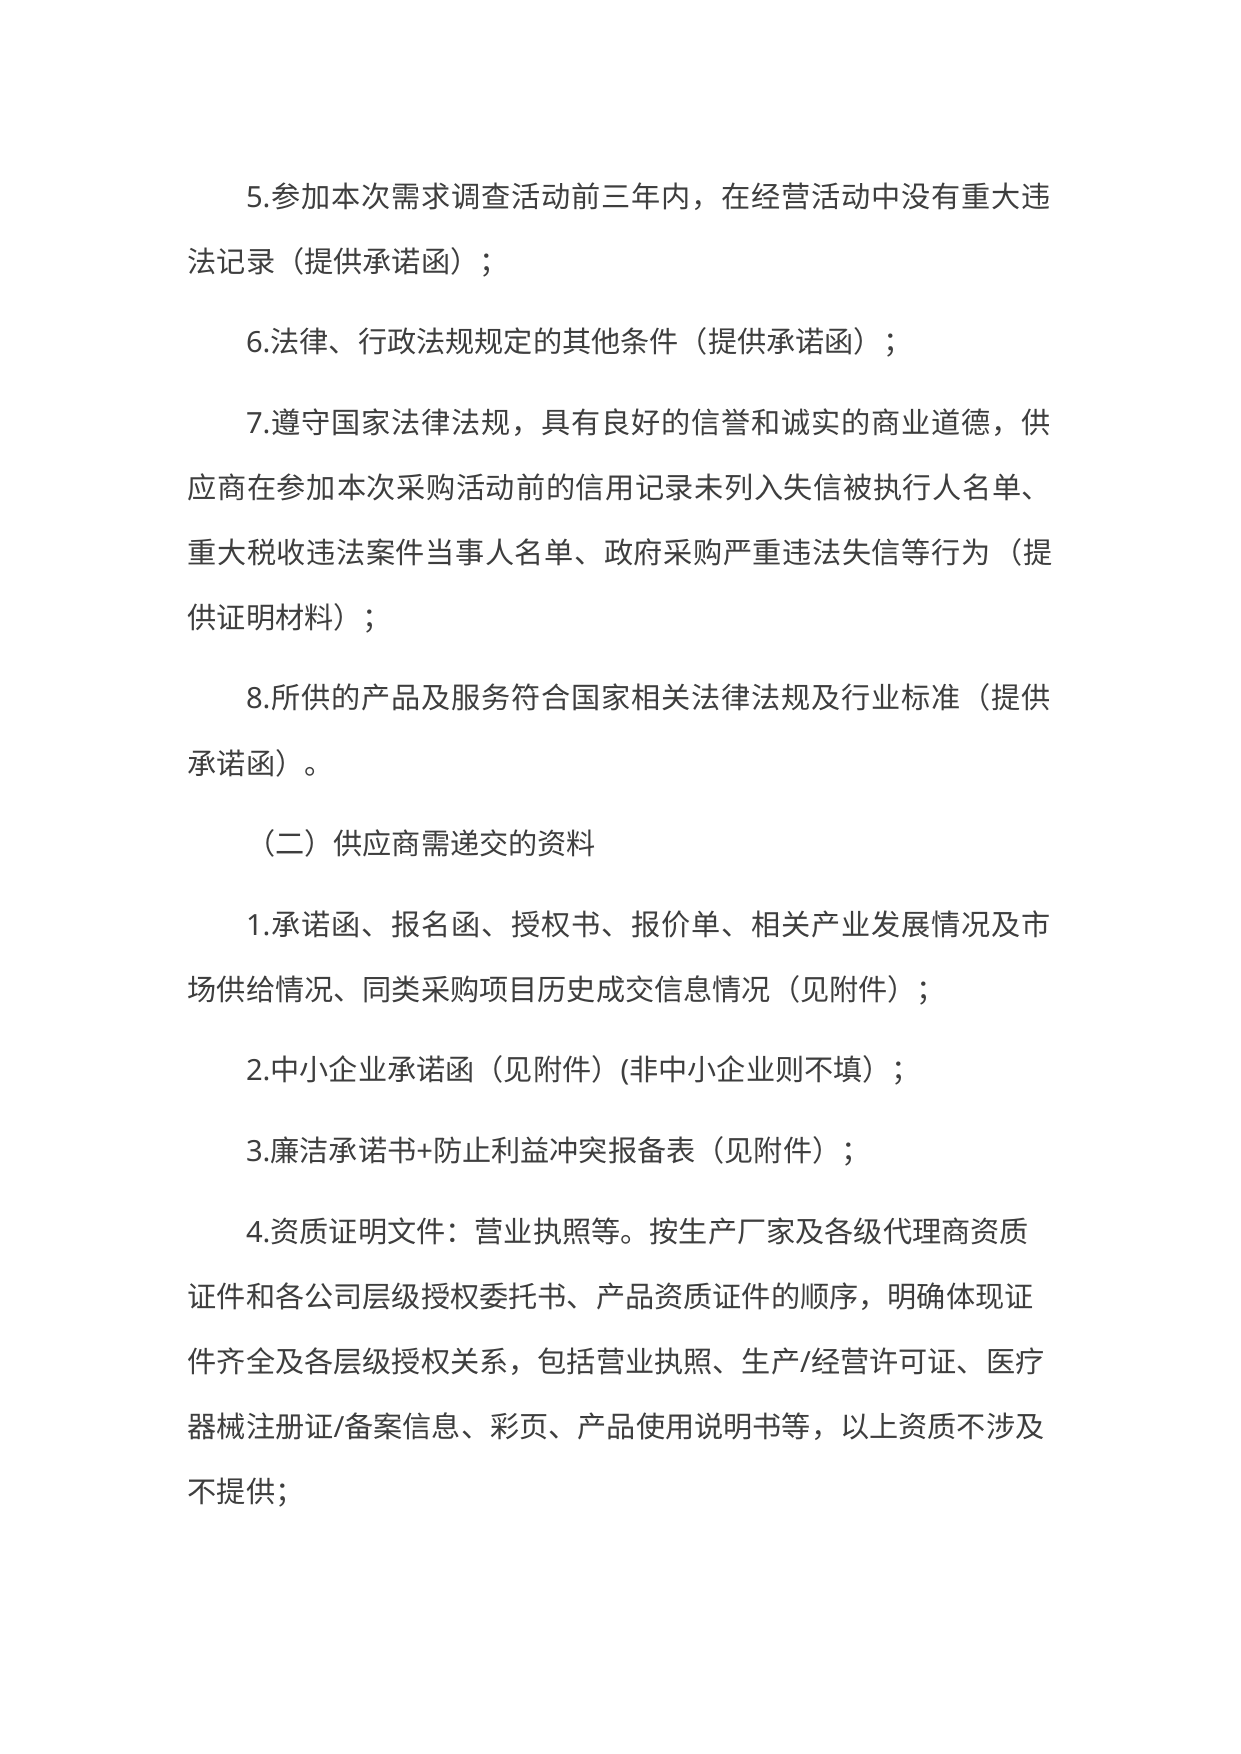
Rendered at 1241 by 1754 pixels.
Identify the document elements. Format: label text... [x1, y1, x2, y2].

text （二）供应商需递交的资料 [187, 809, 1053, 874]
text 2.中小企业承诺函（见附件）(非中小企业则不填）； [187, 1036, 1053, 1101]
text 8.所供的产品及服务符合国家相关法律法规及行业标准（提供承诺函）。 [187, 664, 1053, 794]
text 7.遵守国家法律法规，具有良好的信誉和诚实的商业道德，供应商在参加本次采购活动前的信用记录未列入失信被执行人名单、重大税收违法案件当事人名单、政府采购严重违法失信等行为（提供证明材料）； [187, 388, 1053, 648]
text 6.法律、行政法规规定的其他条件（提供承诺函）； [187, 308, 1053, 373]
text 5.参加本次需求调查活动前三年内，在经营活动中没有重大违法记录（提供承诺函）； [187, 162, 1053, 292]
text 1.承诺函、报名函、授权书、报价单、相关产业发展情况及市场供给情况、同类采购项目历史成交信息情况（见附件）； [187, 890, 1053, 1020]
text 4.资质证明文件：营业执照等。按生产厂家及各级代理商资质证件和各公司层级授权委托书、产品资质证件的顺序，明确体现证件齐全及各层级授权关系，包括营业执照、生产/经营许可证、医疗器械注册证/备案信息、彩页、产品使用说明书等，以上资质不涉及不提供； [187, 1197, 1053, 1522]
text 3.廉洁承诺书+防止利益冲突报备表（见附件）； [187, 1116, 1053, 1181]
